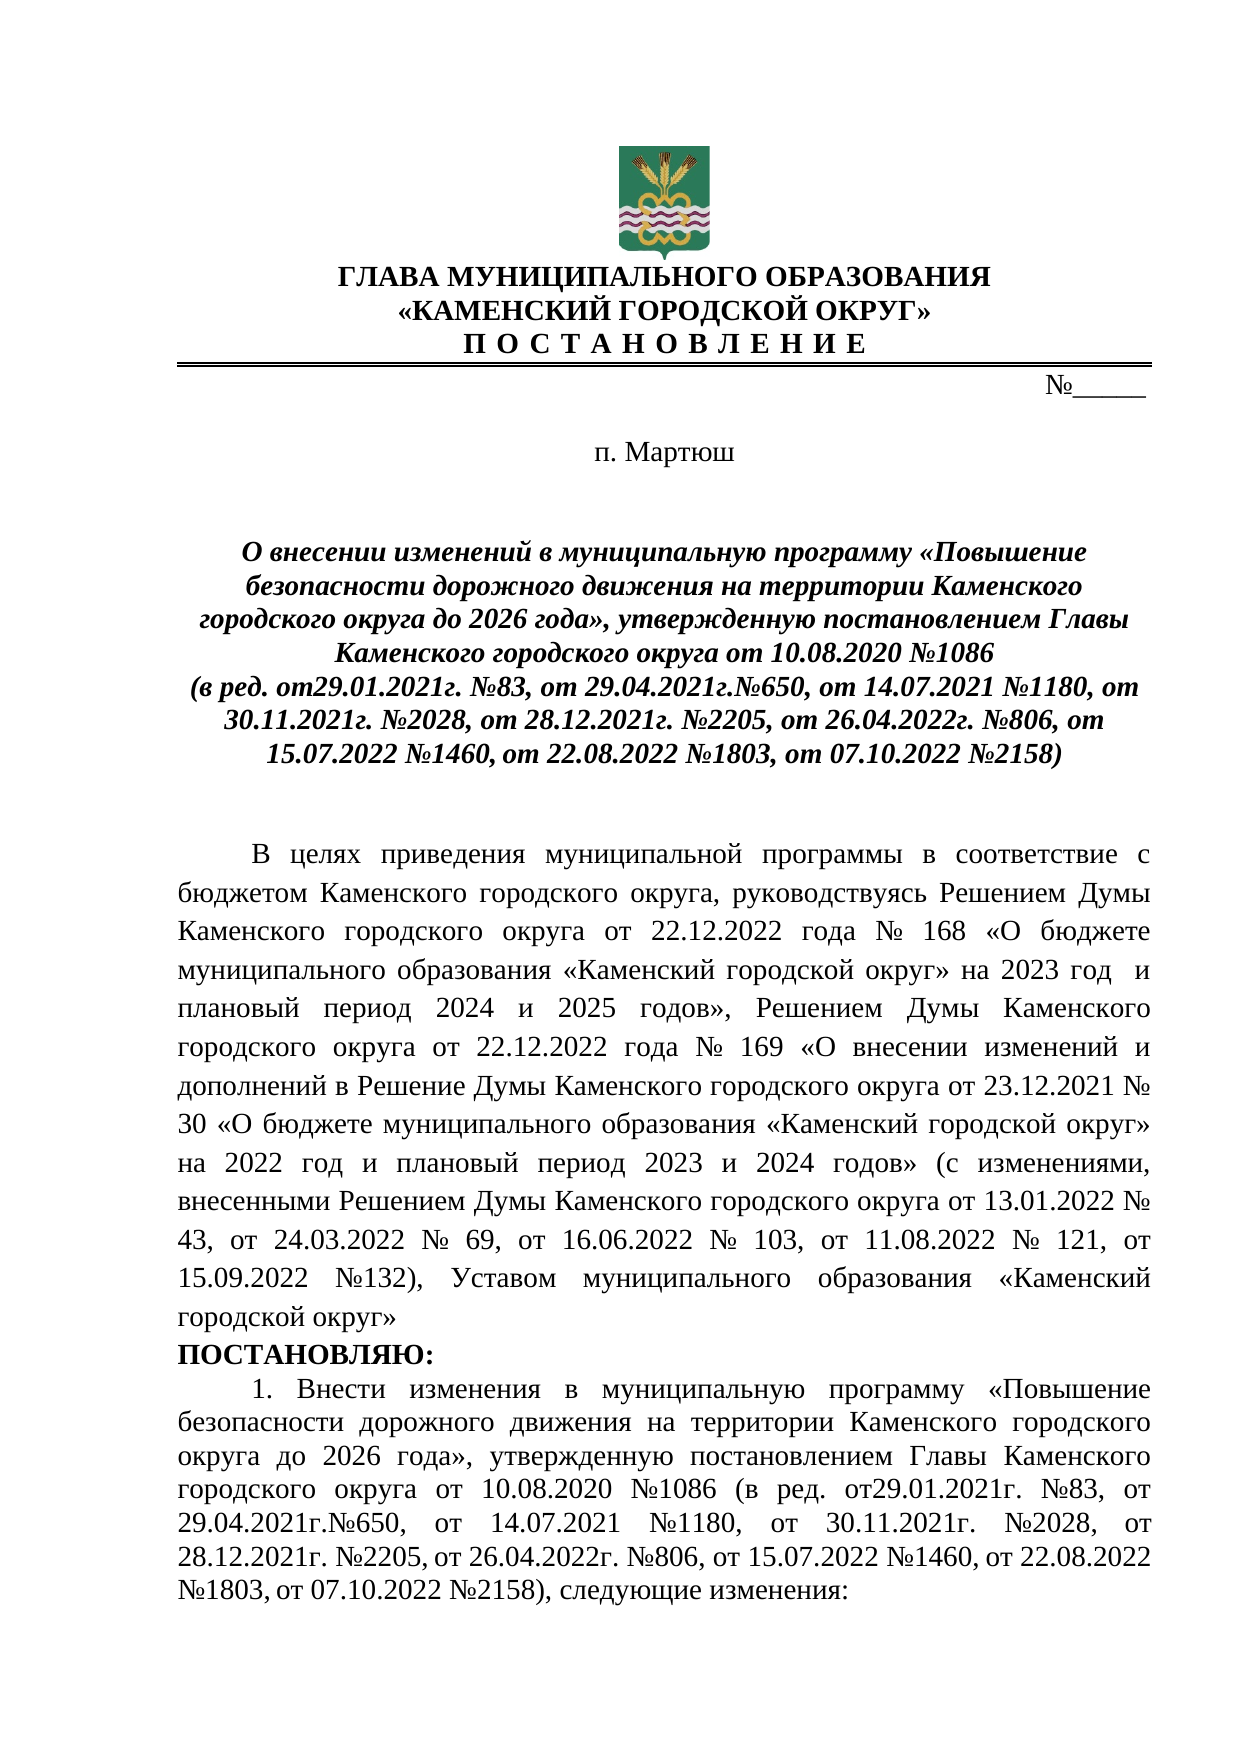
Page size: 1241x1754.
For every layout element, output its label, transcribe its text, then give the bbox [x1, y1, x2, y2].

text ПОСТАНОВЛЕНИЕ [177, 326, 1152, 362]
text ГЛАВА МУНИЦИПАЛЬНОГО ОБРАЗОВАНИЯ [177, 259, 1152, 293]
text (в ред. от29.01.2021г. №83, от 29.04.2021г.№650, от 14.07.2021 №1180, от 30.11.2021г. №2028, от 28.12.2021г. №2205, от 26.04.2022г. №806, от 15.07.2022 №1460, от 22.08.2022 №1803, от 07.10.2022 №2158) [177, 669, 1152, 769]
text 1. Внести изменения в муниципальную программу «Повышение безопасности дорожного движения на территории Каменского городского округа до 2026 года», утвержденную постановлением Главы Каменского городского округа от 10.08.2020 №1086 (в ред. от29.01.2021г. №83, от 29.04.2021г.№650, от 14.07.2021 №1180, от 30.11.2021г. №2028, от 28.12.2021г. №2205, от 26.04.2022г. №806, от 15.07.2022 №1460, от 22.08.2022 №1803, от 07.10.2022 №2158), следующие изменения: [177, 1371, 1152, 1606]
text «КАМЕНСКИЙ ГОРОДСКОЙ ОКРУГ» [177, 293, 1152, 326]
text В целях приведения муниципальной программы в соответствие с бюджетом Каменского городского округа, руководствуясь Решением Думы Каменского городского округа от 22.12.2022 года № 168 «О бюджете муниципального образования «Каменский городской округ» на 2023 год и плановый период 2024 и 2025 годов», Решением Думы Каменского городского округа от 22.12.2022 года № 169 «О внесении изменений и дополнений в Решение Думы Каменского городского округа от 23.12.2021 № 30 «О бюджете муниципального образования «Каменский городской округ» на 2022 год и плановый период 2023 и 2024 годов» (с изменениями, внесенными Решением Думы Каменского городского округа от 13.01.2022 № 43, от 24.03.2022 № 69, от 16.06.2022 № 103, от 11.08.2022 № 121, от 15.09.2022 №132), Уставом муниципального образования «Каменский городской округ» [177, 836, 1152, 1332]
text п. Мартюш [177, 434, 1152, 467]
text О внесении изменений в муниципальную программу «Повышение безопасности дорожного движения на территории Каменского городского округа до 2026 года», утвержденную постановлением Главы Каменского городского округа от 10.08.2020 №1086 [177, 534, 1152, 669]
picture [619, 146, 710, 260]
text №_____ [177, 367, 1152, 400]
text ПОСТАНОВЛЯЮ: [177, 1337, 1152, 1371]
